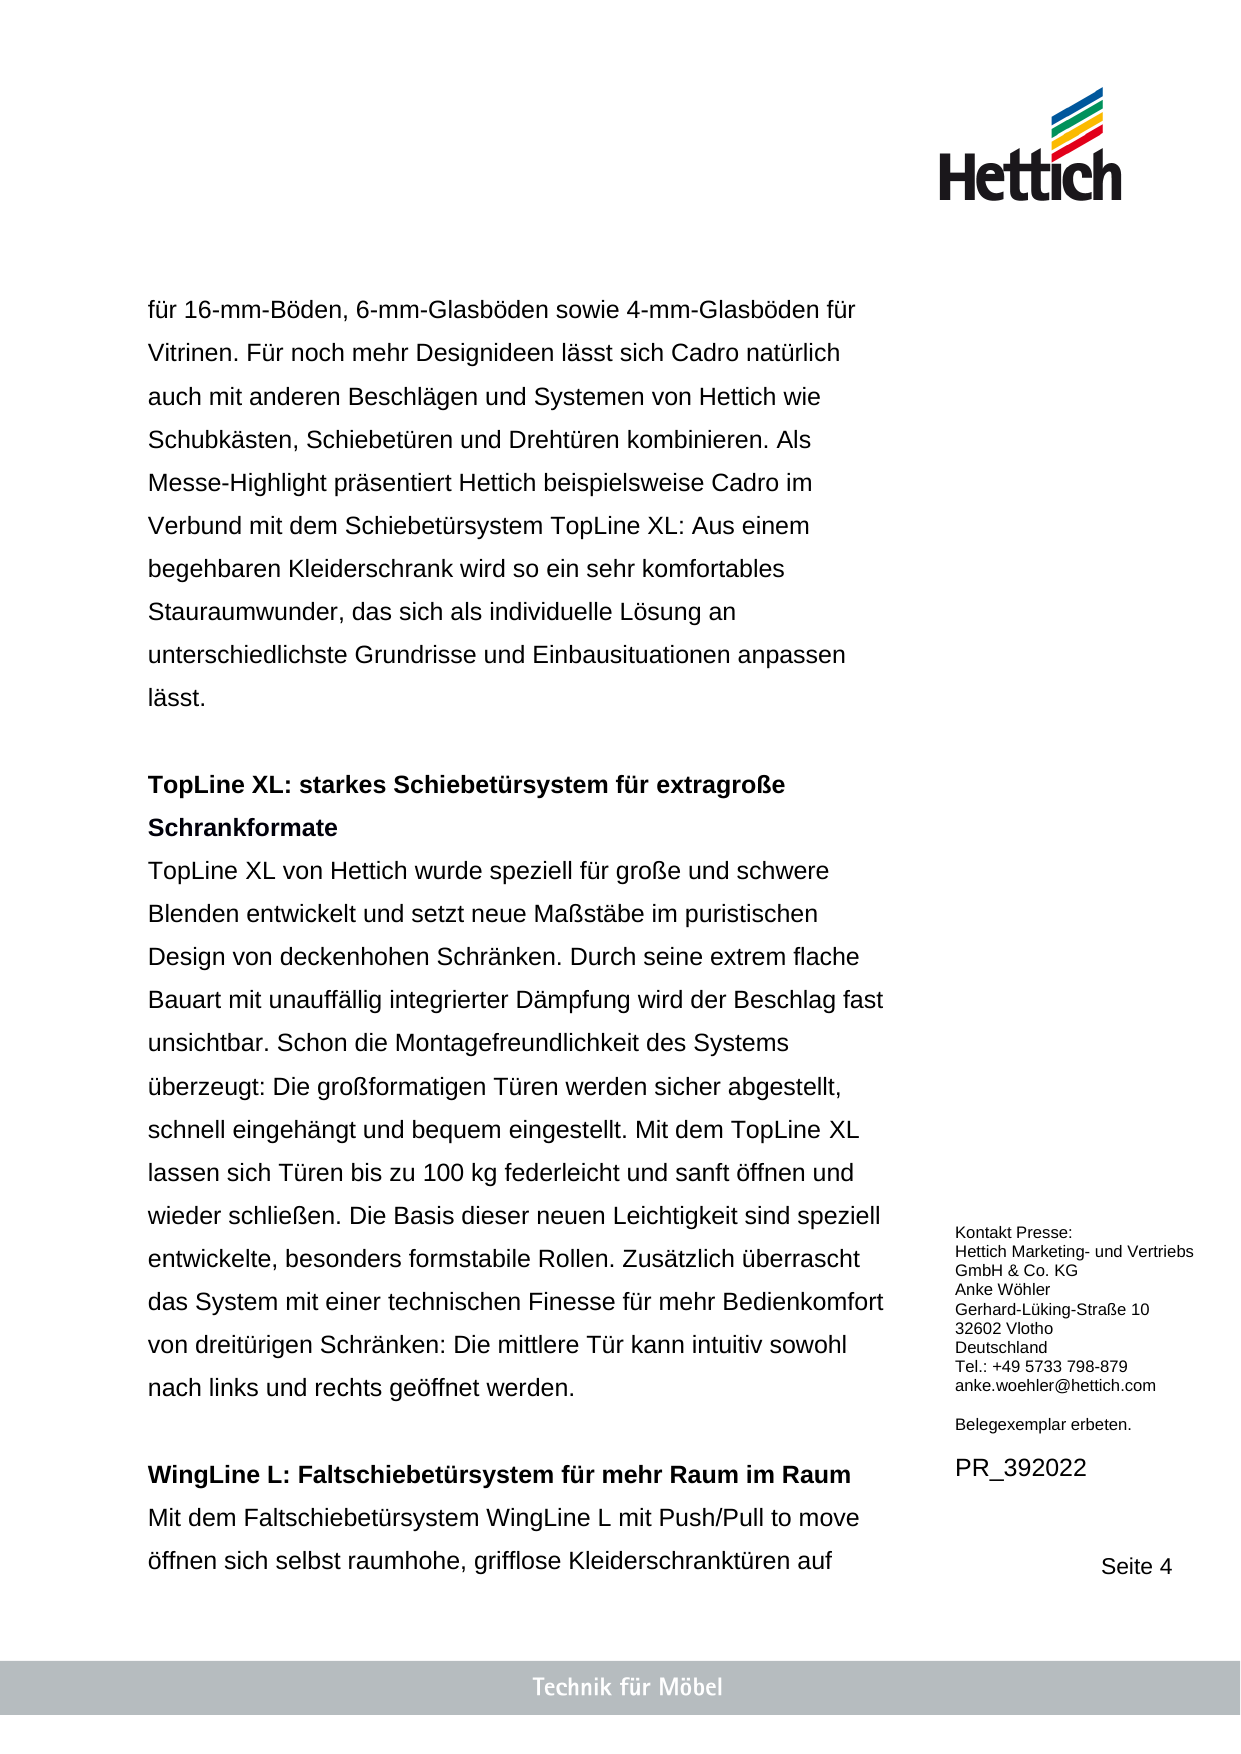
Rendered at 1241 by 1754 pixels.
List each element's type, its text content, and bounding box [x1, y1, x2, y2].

picture [0, 6, 1241, 263]
picture [0, 1598, 1241, 1715]
text TopLine XL von Hettich wurde speziell für große und schwere Blenden entwickelt und setzt neue Maßstäbe im puristischen Design von deckenhohen Schränken. Durch seine extrem flache Bauart mit unauffällig integrierter Dämpfung wird der Beschlag fast unsichtbar. Schon die Montagefreundlichkeit des Systems überzeugt: Die großformatigen Türen werden sicher abgestellt, schnell eingehängt und bequem eingestellt. Mit dem TopLine XL lassen sich Türen bis zu 100 kg federleicht und sanft öffnen und wieder schließen. Die Basis dieser neuen Leichtigkeit sind speziell entwickelte, besonders formstabile Rollen. Zusätzlich überrascht das System mit einer technischen Finesse für mehr Bedienkomfort von dreitürigen Schränken: Die mittlere Tür kann intuitiv sowohl nach links und rechts geöffnet werden. [148, 856, 887, 1445]
text WingLine L: Faltschiebetürsystem für mehr Raum im Raum [148, 1460, 887, 1488]
text TopLine XL: starkes Schiebetürsystem für extragroße Schrankformate [148, 770, 887, 842]
